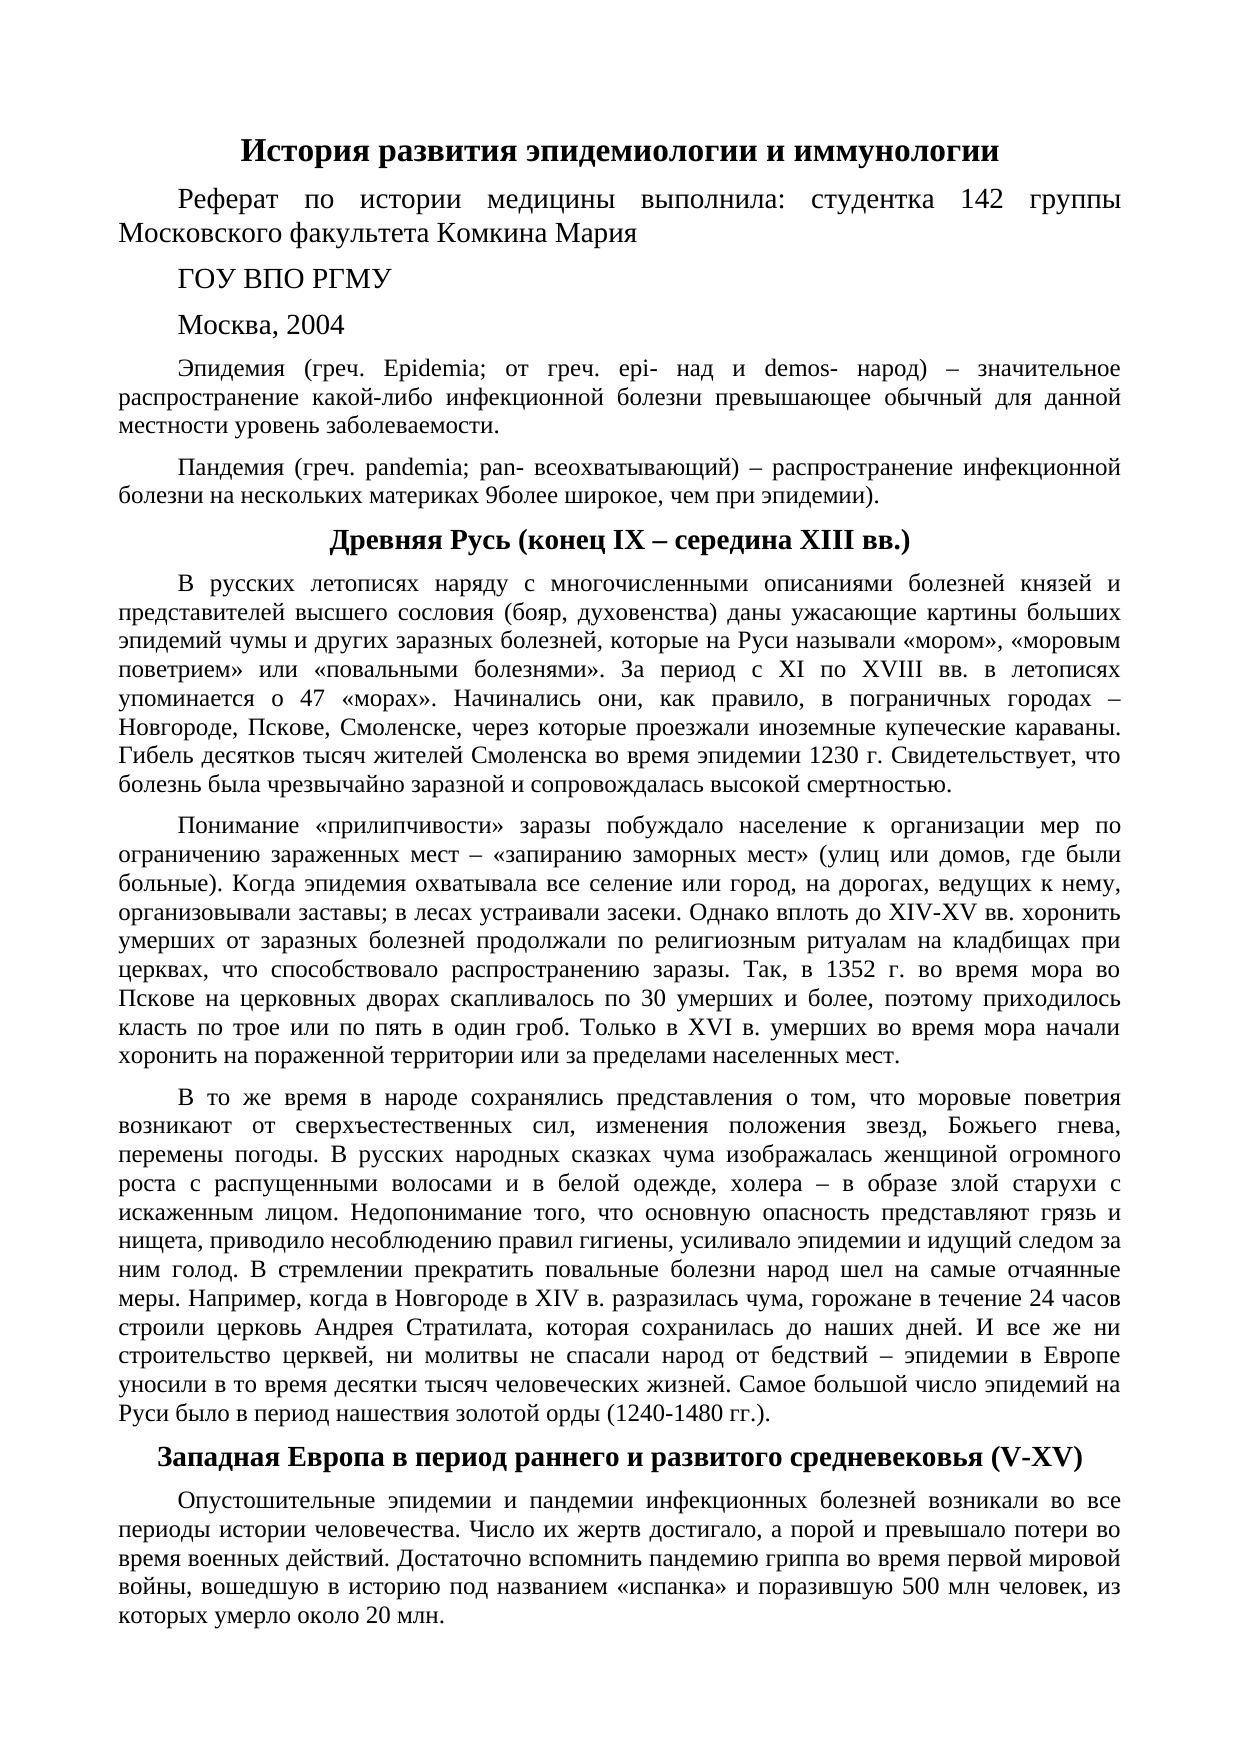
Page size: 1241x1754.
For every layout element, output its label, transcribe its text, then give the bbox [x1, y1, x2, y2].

text В то же время в народе сохранялись представления о том, что моровые поветрия возникают от сверхъестественных сил, изменения положения звезд, Божьего гнева, перемены погоды. В русских народных сказках чума изображалась женщиной огромного роста с распущенными волосами и в белой одежде, холера – в образе злой старухи с искаженным лицом. Недопонимание того, что основную опасность представляют грязь и нищета, приводило несоблюдению правил гигиены, усиливало эпидемии и идущий следом за ним голод. В стремлении прекратить повальные болезни народ шел на самые отчаянные меры. Например, когда в Новгороде в XIV в. разразилась чума, горожане в течение 24 часов строили церковь Андрея Стратилата, которая сохранилась до наших дней. И все же ни строительство церквей, ни молитвы не спасали народ от бедствий – эпидемии в Европе уносили в то время десятки тысяч человеческих жизней. Самое большой число эпидемий на Руси было в период нашествия золотой орды (1240-1480 гг.). [118, 1082, 1122, 1427]
text Москва, 2004 [118, 307, 1122, 341]
text История развития эпидемиологии и иммунологии [118, 131, 1122, 169]
text Пандемия (греч. pandemia; pan- всеохватывающий) – распространение инфекционной болезни на нескольких материках 9более широкое, чем при эпидемии). [118, 452, 1122, 509]
text ГОУ ВПО РГМУ [118, 261, 1122, 294]
text Опустошительные эпидемии и пандемии инфекционных болезней возникали во все периоды истории человечества. Число их жертв достигало, а порой и превышало потери во время военных действий. Достаточно вспомнить пандемию гриппа во время первой мировой войны, вошедшую в историю под названием «испанка» и поразившую 500 млн человек, из которых умерло около 20 млн. [118, 1485, 1122, 1629]
text Понимание «прилипчивости» заразы побуждало население к организации мер по ограничению зараженных мест – «запиранию заморных мест» (улиц или домов, где были больные). Когда эпидемия охватывала все селение или город, на дорогах, ведущих к нему, организовывали заставы; в лесах устраивали засеки. Однако вплоть до XIV-XV вв. хоронить умерших от заразных болезней продолжали по религиозным ритуалам на кладбищах при церквах, что способствовало распространению заразы. Так, в 1352 г. во время мора во Пскове на церковных дворах скапливалось по 30 умерших и более, поэтому приходилось класть по трое или по пять в один гроб. Только в XVI в. умерших во время мора начали хоронить на пораженной территории или за пределами населенных мест. [118, 810, 1122, 1069]
text Реферат по истории медицины выполнила: студентка 142 группы Московского факультета Комкина Мария [118, 181, 1122, 248]
text В русских летописях наряду с многочисленными описаниями болезней князей и представителей высшего сословия (бояр, духовенства) даны ужасающие картины больших эпидемий чумы и других заразных болезней, которые на Руси называли «мором», «моровым поветрием» или «повальными болезнями». За период с XI по XVIII вв. в летописях упоминается о 47 «морах». Начинались они, как правило, в пограничных городах – Новгороде, Пскове, Смоленске, через которые проезжали иноземные купеческие караваны. Гибель десятков тысяч жителей Смоленска во время эпидемии 1230 г. Свидетельствует, что болезнь была чрезвычайно заразной и сопровождалась высокой смертностью. [118, 568, 1122, 798]
text Западная Европа в период раннего и развитого средневековья (V-XV) [118, 1439, 1122, 1473]
text Древняя Русь (конец IX – середина XIII вв.) [118, 522, 1122, 555]
text Эпидемия (греч. Epidemia; от греч. epi- над и demos- народ) – значительное распространение какой-либо инфекционной болезни превышающее обычный для данной местности уровень заболеваемости. [118, 353, 1122, 439]
